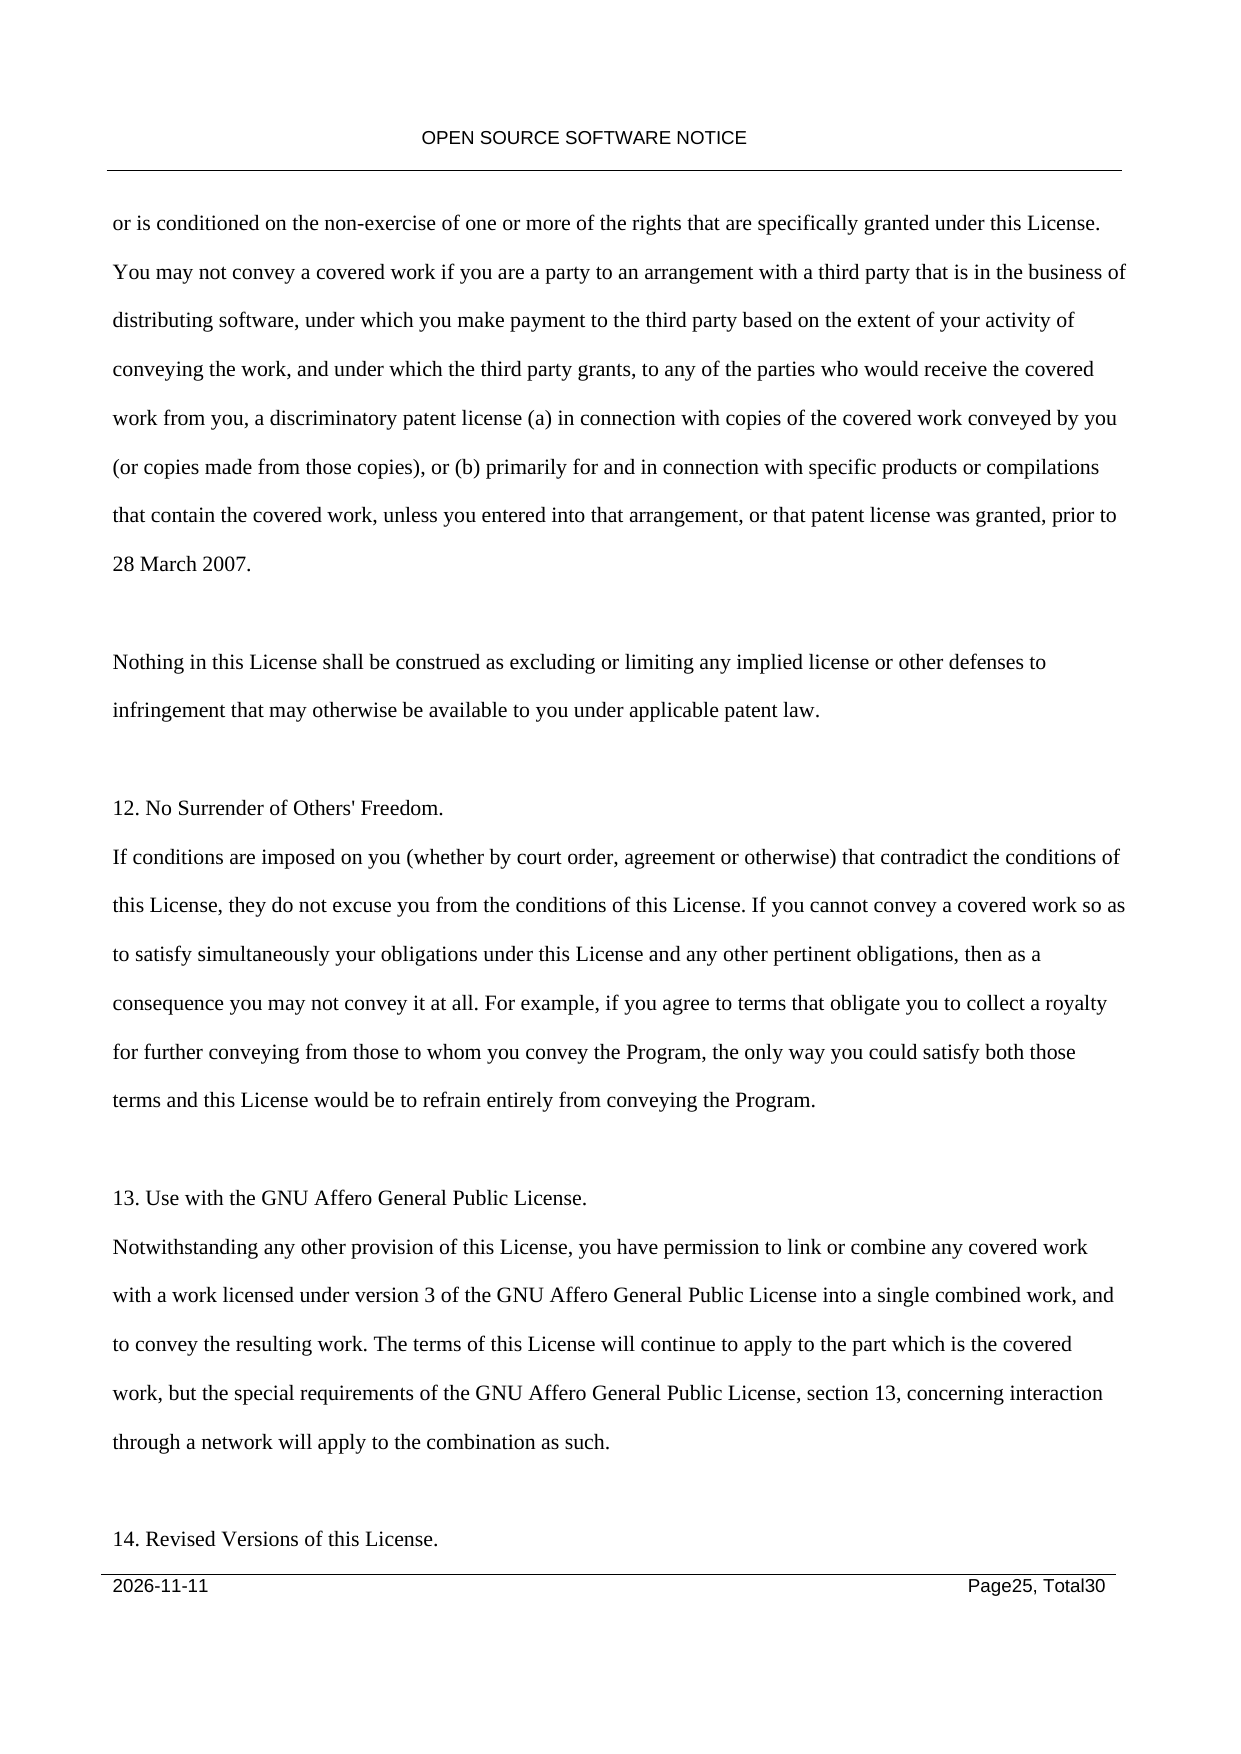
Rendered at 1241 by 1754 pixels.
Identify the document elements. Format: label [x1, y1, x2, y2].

text [112, 206, 1128, 1555]
